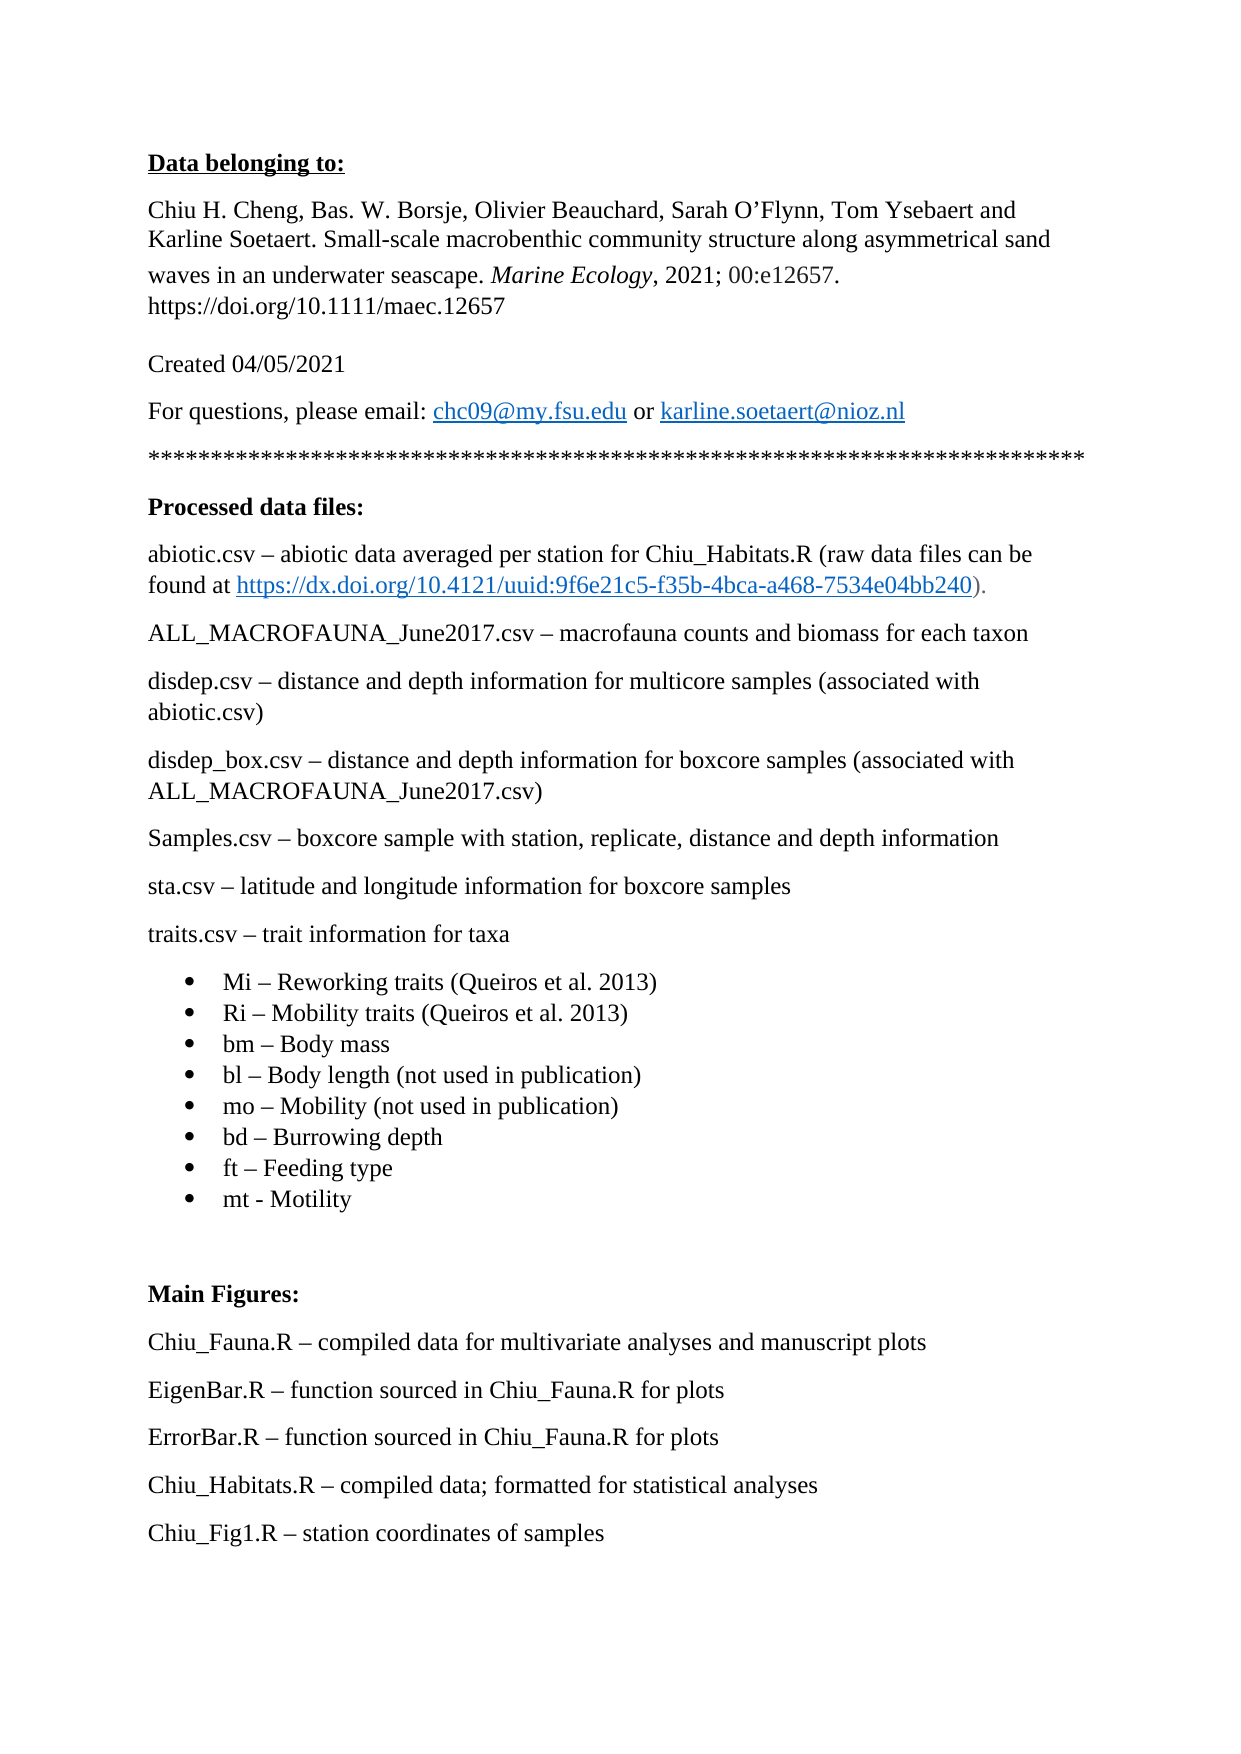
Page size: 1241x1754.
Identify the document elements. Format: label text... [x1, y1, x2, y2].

text Chiu_Fauna.R – compiled data for multivariate analyses and manuscript plots [148, 1327, 1093, 1356]
text Chiu H. Cheng, Bas. W. Borsje, Olivier Beauchard, Sarah O’Flynn, Tom Ysebaert and Karline Soetaert. Small-scale macrobenthic community structure along asymmetrical sand waves in an underwater seascape. Marine Ecology, 2021; 00:e12657. https://doi.org/10.1111/maec.12657 [148, 195, 1093, 320]
text ErrorBar.R – function sourced in Chiu_Fauna.R for plots [148, 1422, 1093, 1451]
text *************************************************************************** [148, 444, 1093, 473]
list ft – Feeding type [185, 1153, 1093, 1182]
text ALL_MACROFAUNA_June2017.csv – macrofauna counts and biomass for each taxon [148, 618, 1093, 647]
list mt - Motility [185, 1184, 1093, 1213]
text disdep_box.csv – distance and depth information for boxcore samples (associated with ALL_MACROFAUNA_June2017.csv) [148, 745, 1093, 804]
list bd – Burrowing depth [185, 1122, 1093, 1151]
list bl – Body length (not used in publication) [185, 1060, 1093, 1088]
text For questions, please email: chc09@my.fsu.edu or karline.soetaert@nioz.nl [148, 396, 1093, 425]
list mo – Mobility (not used in publication) [185, 1091, 1093, 1119]
text Data belonging to: [148, 148, 1093, 176]
text disdep.csv – distance and depth information for multicore samples (associated with abiotic.csv) [148, 666, 1093, 726]
list bm – Body mass [185, 1029, 1093, 1057]
text sta.csv – latitude and longitude information for boxcore samples [148, 871, 1093, 900]
text EigenBar.R – function sourced in Chiu_Fauna.R for plots [148, 1375, 1093, 1403]
text Samples.csv – boxcore sample with station, replicate, distance and depth information [148, 823, 1093, 852]
text Processed data files: [148, 492, 1093, 521]
text Chiu_Fig1.R – station coordinates of samples [148, 1518, 1093, 1547]
text Chiu_Habitats.R – compiled data; formatted for statistical analyses [148, 1470, 1093, 1499]
text traits.csv – trait information for taxa [148, 919, 1093, 948]
list Mi – Reworking traits (Queiros et al. 2013) [185, 967, 1093, 995]
text abiotic.csv – abiotic data averaged per station for Chiu_Habitats.R (raw data files can be found at https://dx.doi.org/10.4121/uuid:9f6e21c5-f35b-4bca-a468-7534e04bb240). [148, 539, 1093, 599]
list Ri – Mobility traits (Queiros et al. 2013) [185, 998, 1093, 1026]
text Created 04/05/2021 [148, 349, 1093, 377]
text Main Figures: [148, 1279, 1093, 1308]
